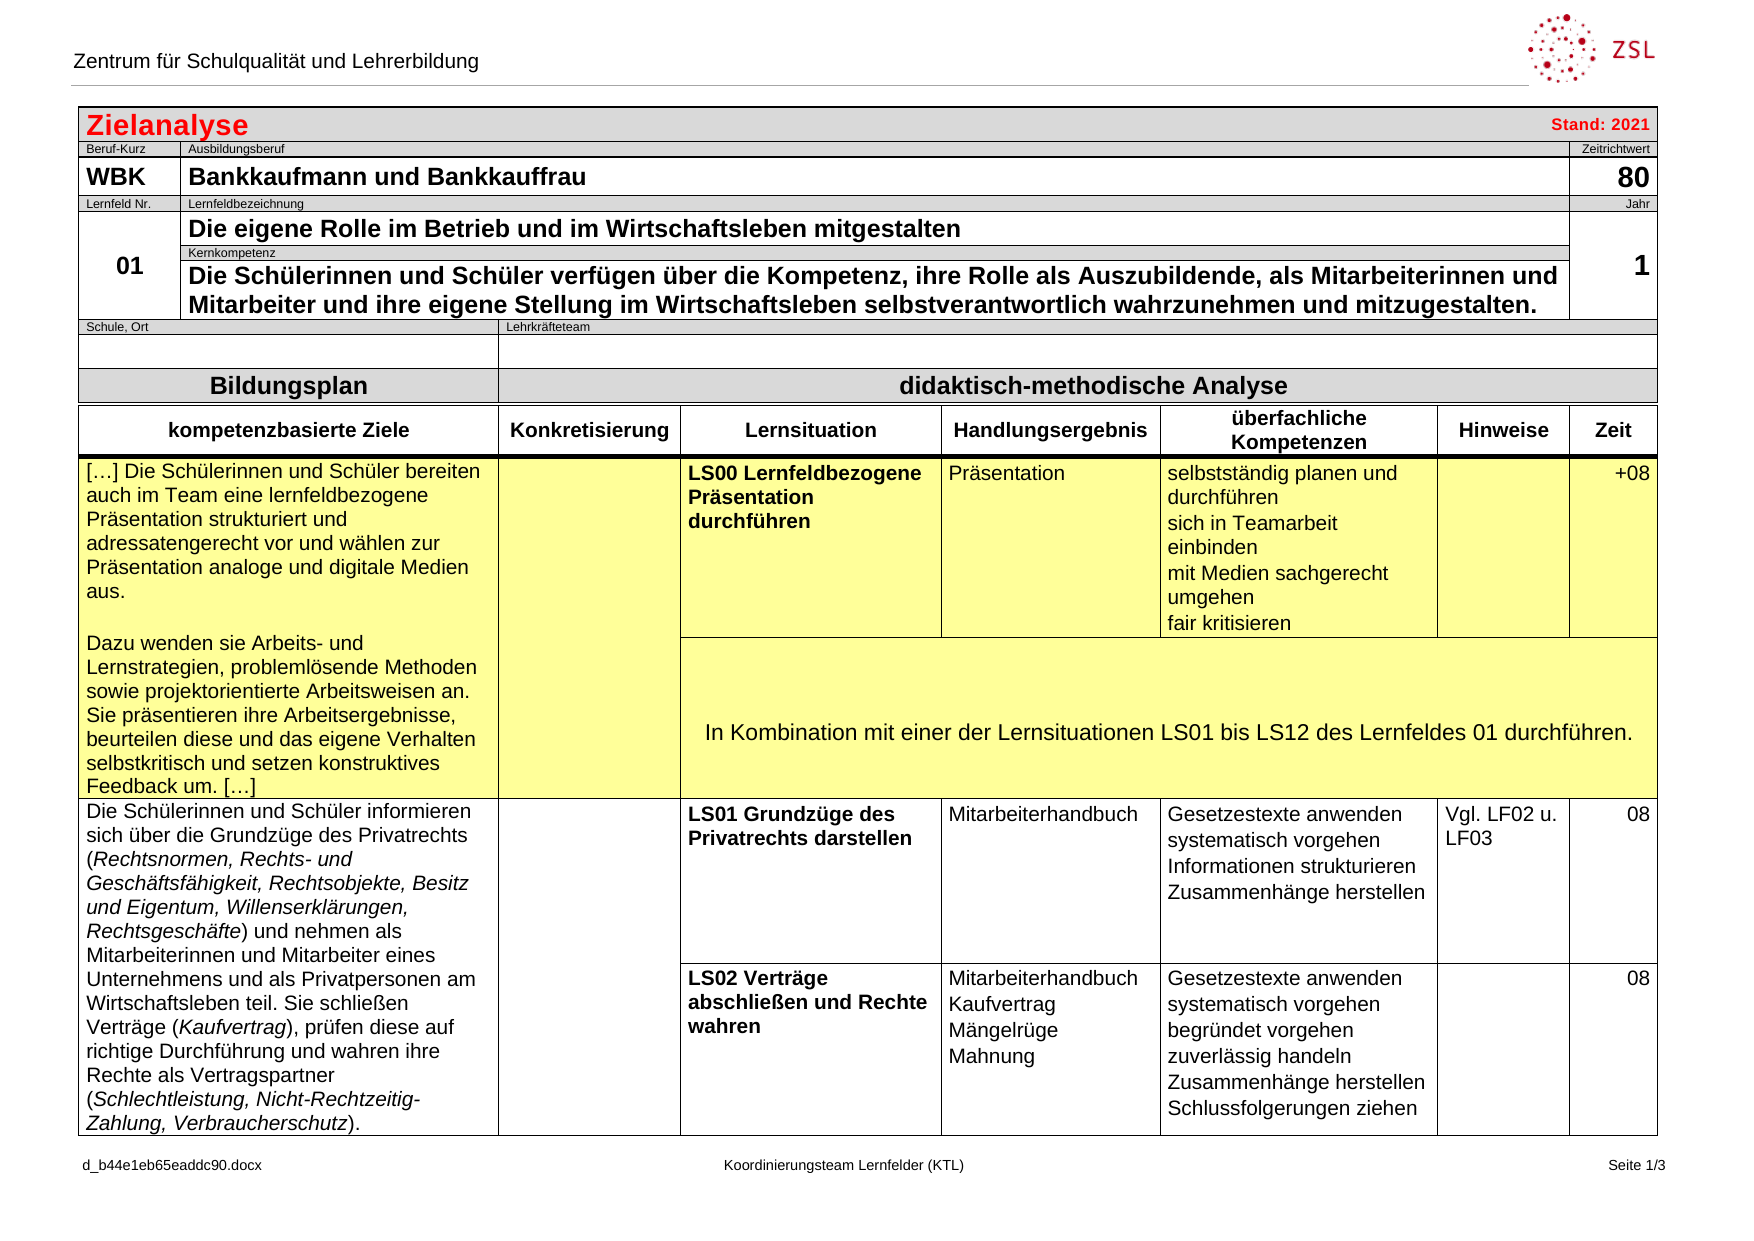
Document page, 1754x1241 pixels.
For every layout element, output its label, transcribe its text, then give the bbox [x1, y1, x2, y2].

table_header überfachliche Kompetenzen [1161, 406, 1437, 454]
table_cell Präsentation [942, 459, 1160, 637]
table_header Zielanalyse [79, 108, 499, 141]
table_cell LS00 Lernfeldbezogene Präsentation durchführen [681, 459, 941, 637]
table_cell In Kombination mit einer der Lernsituationen LS01 bis LS12 des Lernfeldes 01 durchführen. [681, 638, 1657, 798]
table_cell Beruf-Kurz [79, 142, 180, 156]
table_cell [1438, 459, 1569, 637]
table_cell LS01 Grundzüge des Privatrechts darstellen [681, 799, 941, 962]
table_cell Schule, Ort [79, 320, 498, 334]
table_cell didaktisch-methodische Analyse [499, 369, 1657, 402]
table_header Hinweise [1438, 406, 1569, 454]
table_cell Mitarbeiterhandbuch Kaufvertrag Mängelrüge Mahnung [942, 964, 1160, 1135]
table_cell Mitarbeiterhandbuch [942, 799, 1160, 962]
table_cell Gesetzestexte anwenden systematisch vorgehen begründet vorgehen zuverlässig handeln Zusammenhänge herstellen Schlussfolgerungen ziehen [1161, 964, 1437, 1135]
table_cell 01 [79, 212, 180, 318]
table_header kompetenzbasierte Ziele [79, 406, 498, 454]
table_cell Gesetzestexte anwenden systematisch vorgehen Informationen strukturieren Zusammenhänge herstellen [1161, 799, 1437, 962]
table_cell [79, 335, 498, 368]
table_cell selbstständig planen und durchführen sich in Teamarbeit einbinden mit Medien sachgerecht umgehen fair kritisieren [1161, 459, 1437, 637]
table_cell 08 [1570, 799, 1657, 962]
table_header Stand: 2021 [499, 108, 1657, 141]
table_cell WBK [79, 158, 180, 195]
picture [1526, 13, 1657, 85]
table_header Lernsituation [681, 406, 941, 454]
table_cell +08 [1570, 459, 1657, 637]
table_cell Bankkaufmann und Bankkauffrau [181, 158, 1569, 195]
table_cell [499, 459, 680, 798]
table_cell 80 [1570, 158, 1657, 195]
table_cell [499, 335, 1657, 368]
table_cell Lernfeldbezeichnung [181, 196, 1569, 211]
table_cell Vgl. LF02 u. LF03 [1438, 799, 1569, 962]
table_cell Lehrkräfteteam [499, 320, 1657, 334]
table_cell [1438, 964, 1569, 1135]
table_header Handlungsergebnis [942, 406, 1160, 454]
table_cell Die Schülerinnen und Schüler informieren sich über die Grundzüge des Privatrechts (Rechtsnormen, Rechts- und Geschäftsfähigkeit, Rechtsobjekte, Besitz und Eigentum, Willenserklärungen, Rechtsgeschäfte) und nehmen als Mitarbeiterinnen und Mitarbeiter eines Unternehmens und als Privatpersonen am Wirtschaftsleben teil. Sie schließen Verträge (Kaufvertrag), prüfen diese auf richtige Durchführung und wahren ihre Rechte als Vertragspartner (Schlechtleistung, Nicht-Rechtzeitig-Zahlung, Verbraucherschutz). [79, 799, 498, 1135]
table_cell [499, 799, 680, 1135]
table_cell Lernfeld Nr. [79, 196, 180, 211]
table_cell […] Die Schülerinnen und Schüler bereiten auch im Team eine lernfeldbezogene Präsentation strukturiert und adressatengerecht vor und wählen zur Präsentation analoge und digitale Medien aus. Dazu wenden sie Arbeits- und Lernstrategien, problemlösende Methoden sowie projektorientierte Arbeitsweisen an. Sie präsentieren ihre Arbeitsergebnisse, beurteilen diese und das eigene Verhalten selbstkritisch und setzen konstruktives Feedback um. […] [79, 459, 498, 798]
table_header Konkretisierung [499, 406, 680, 454]
table_header Zeit [1570, 406, 1657, 454]
table_cell Jahr [1570, 196, 1657, 211]
table_cell Bildungsplan [79, 369, 498, 402]
table_cell 1 [1570, 212, 1657, 318]
table_cell 08 [1570, 964, 1657, 1135]
table_cell LS02 Verträge abschließen und Rechte wahren [681, 964, 941, 1135]
table_cell Kernkompetenz [181, 246, 1569, 260]
table_cell Die Schülerinnen und Schüler verfügen über die Kompetenz, ihre Rolle als Auszubildende, als Mitarbeiterinnen und Mitarbeiter und ihre eigene Stellung im Wirtschaftsleben selbstverantwortlich wahrzunehmen und mitzugestalten. [181, 261, 1569, 318]
table_cell Ausbildungsberuf [181, 142, 1569, 156]
table_cell Die eigene Rolle im Betrieb und im Wirtschaftsleben mitgestalten [181, 212, 1569, 244]
table_cell Zeitrichtwert [1570, 142, 1657, 156]
